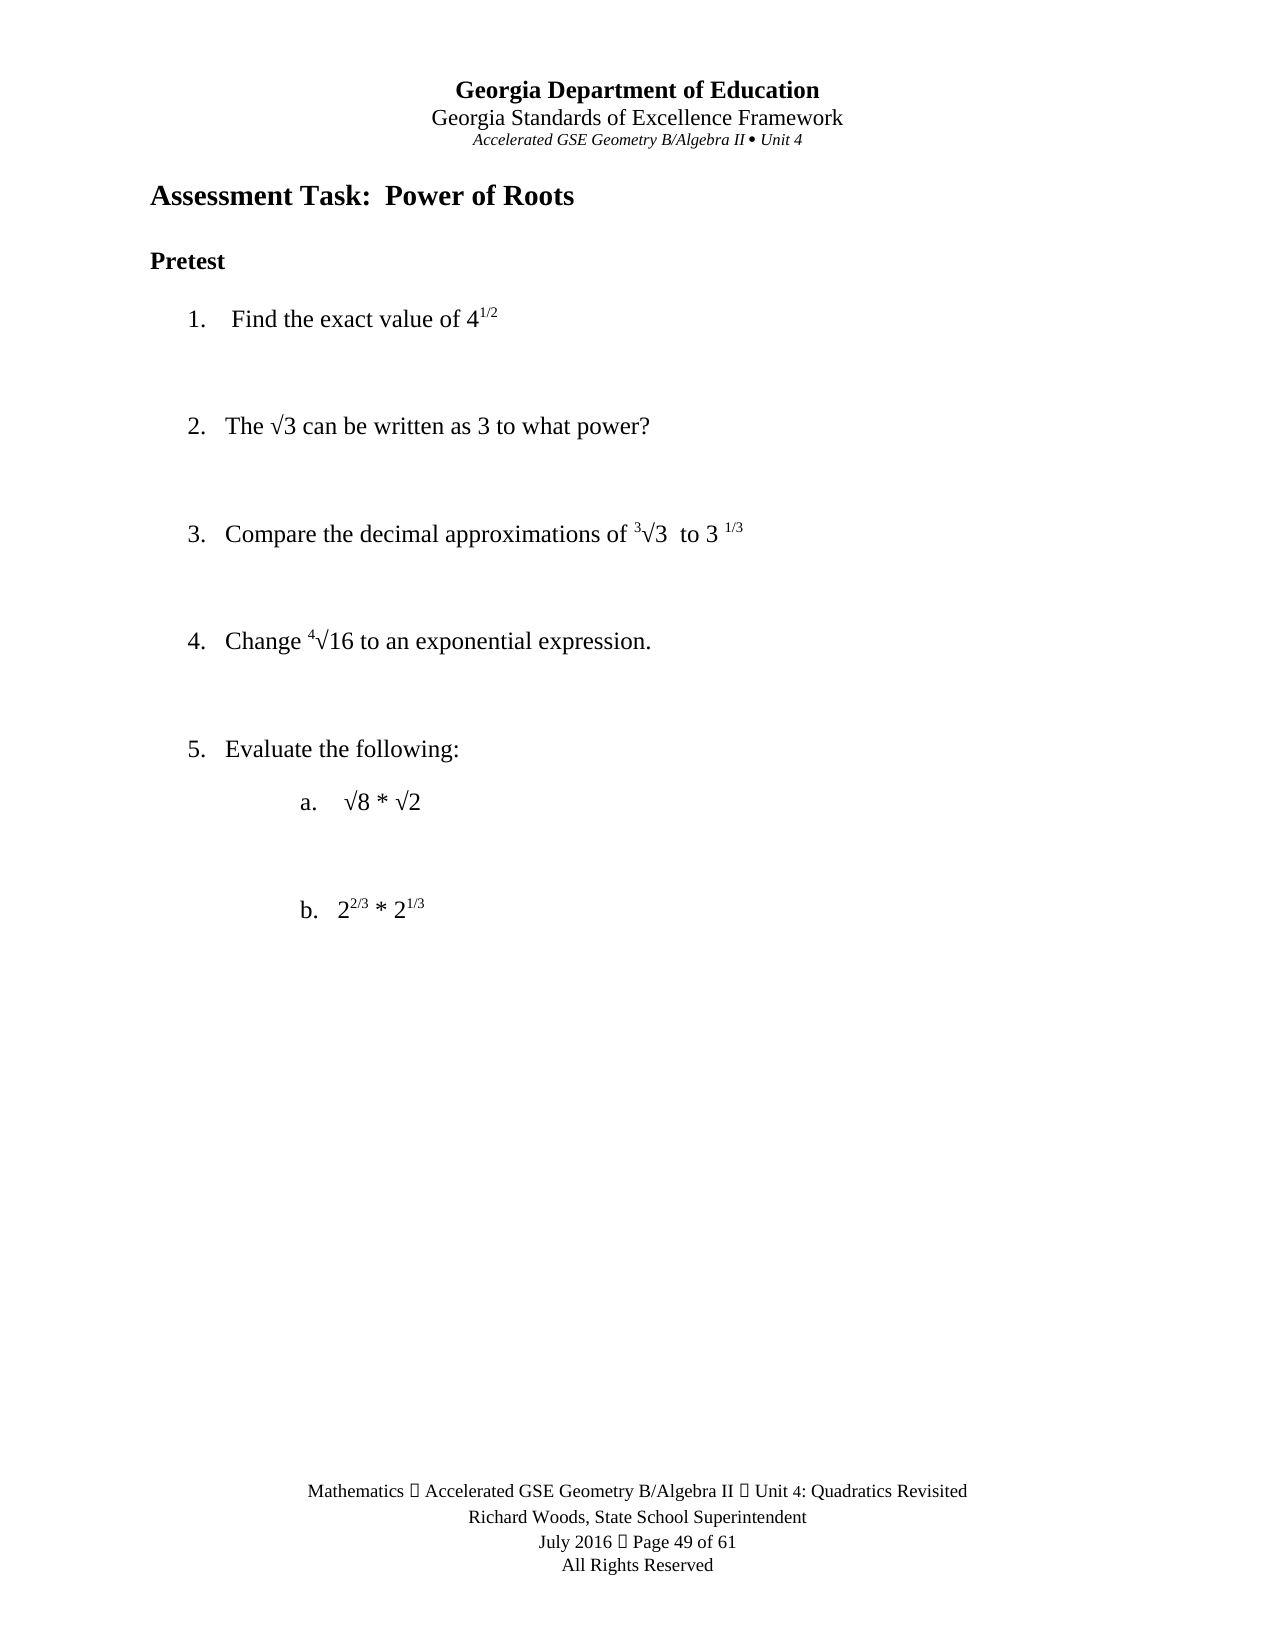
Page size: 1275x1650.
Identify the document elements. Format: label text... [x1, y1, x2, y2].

list Find the exact value of 41/2 [187, 304, 1125, 332]
list √8 * √2 [300, 787, 1125, 816]
list 22/3 * 21/3 [300, 895, 1125, 924]
list Change 4√16 to an exponential expression. [187, 626, 1125, 655]
text Assessment Task: Power of Roots [150, 178, 1125, 212]
list Compare the decimal approximations of 3√3 to 3 1/3 [187, 519, 1125, 547]
list Evaluate the following: [187, 734, 1125, 762]
text Pretest [150, 246, 1125, 274]
list The √3 can be written as 3 to what power? [187, 411, 1125, 440]
